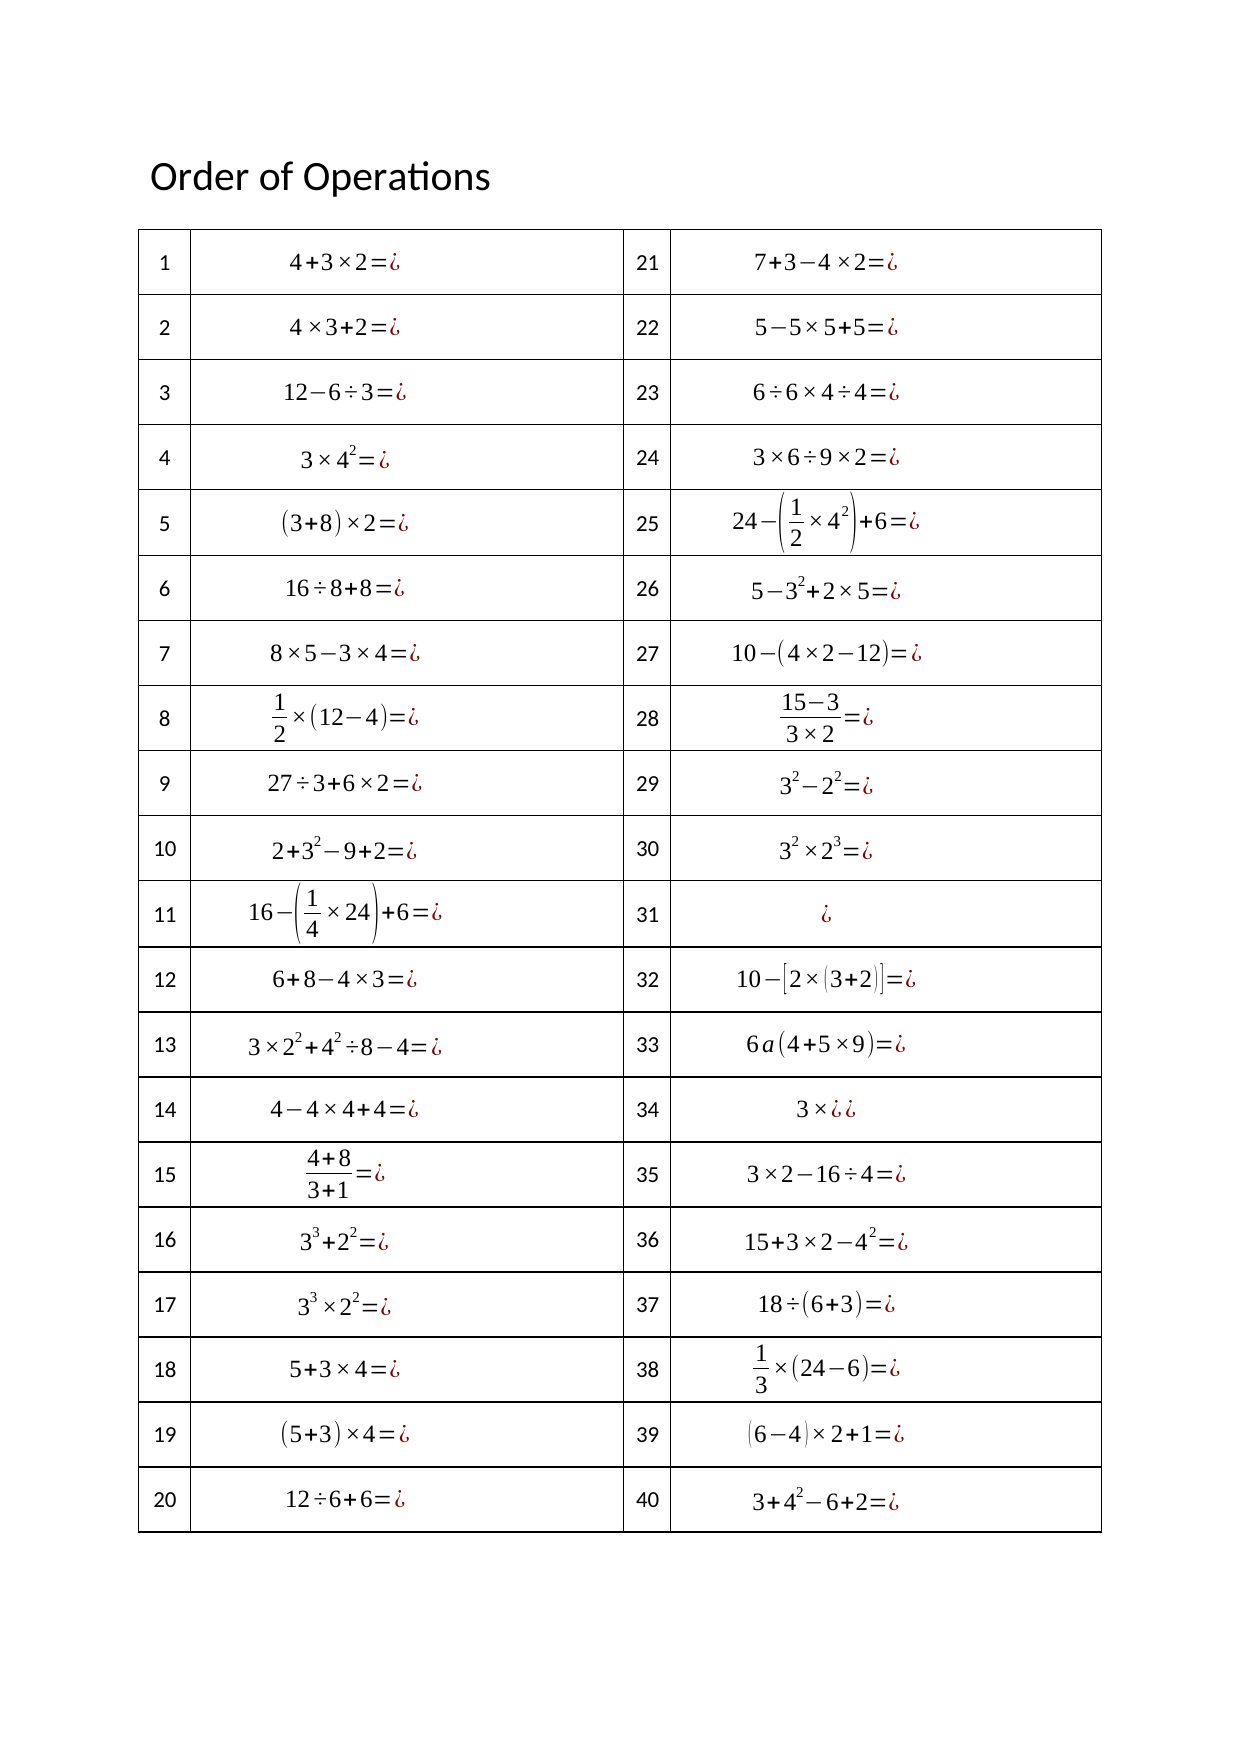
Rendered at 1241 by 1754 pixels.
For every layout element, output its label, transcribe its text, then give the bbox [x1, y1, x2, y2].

table_cell [671, 881, 982, 946]
table_cell [671, 1468, 982, 1531]
table_cell [499, 751, 623, 815]
table_cell 19 [139, 1403, 190, 1466]
table_cell [499, 1013, 623, 1076]
table_cell [499, 1403, 623, 1466]
table_cell 27 [624, 621, 670, 685]
table_cell [982, 816, 1101, 880]
table_cell [671, 1273, 982, 1336]
table_cell 8 [139, 686, 190, 750]
table_cell [191, 881, 499, 946]
table_cell [982, 1013, 1101, 1076]
table_cell [982, 948, 1101, 1011]
table_cell [499, 948, 623, 1011]
table_cell [982, 1403, 1101, 1466]
table_header [982, 230, 1101, 294]
table_cell 12 [139, 948, 190, 1011]
table_cell 37 [624, 1273, 670, 1336]
table_cell [982, 556, 1101, 620]
table_cell 25 [624, 490, 670, 555]
table_cell 22 [624, 295, 670, 359]
table_cell 17 [139, 1273, 190, 1336]
table_cell [499, 1143, 623, 1206]
table_cell [982, 490, 1101, 555]
table_cell [499, 1078, 623, 1141]
table_cell [191, 621, 499, 685]
table_cell [671, 751, 982, 815]
table_cell [191, 1403, 499, 1466]
table_cell [982, 1143, 1101, 1206]
table_cell 13 [139, 1013, 190, 1076]
table_cell [982, 1273, 1101, 1336]
table_cell 7 [139, 621, 190, 685]
table_cell [671, 556, 982, 620]
table_cell [671, 948, 982, 1011]
table_cell [671, 1208, 982, 1271]
table_cell [982, 751, 1101, 815]
table_cell [982, 1078, 1101, 1141]
table_cell [671, 360, 982, 424]
table_cell [191, 1143, 499, 1206]
table_header [671, 230, 982, 294]
table_cell [191, 1338, 499, 1401]
table_cell [982, 621, 1101, 685]
table_cell [499, 881, 623, 946]
table_cell 29 [624, 751, 670, 815]
table_cell [191, 1078, 499, 1141]
table_cell [499, 621, 623, 685]
table_cell [191, 1468, 499, 1531]
table_cell [982, 1468, 1101, 1531]
table_header 21 [624, 230, 670, 294]
table_cell [499, 425, 623, 489]
table_cell [671, 490, 982, 555]
table_cell [499, 295, 623, 359]
table_cell 23 [624, 360, 670, 424]
table_cell [191, 490, 499, 555]
table_cell 15 [139, 1143, 190, 1206]
table_cell 26 [624, 556, 670, 620]
table_cell [671, 1013, 982, 1076]
table_cell 11 [139, 881, 190, 946]
table_header [191, 230, 499, 294]
table_cell 6 [139, 556, 190, 620]
table_cell [671, 425, 982, 489]
table_cell [671, 1403, 982, 1466]
table_cell 35 [624, 1143, 670, 1206]
table_cell 30 [624, 816, 670, 880]
table_cell 36 [624, 1208, 670, 1271]
table_cell 2 [139, 295, 190, 359]
table_cell [671, 621, 982, 685]
table_cell [499, 816, 623, 880]
table_cell 3 [139, 360, 190, 424]
table_cell 24 [624, 425, 670, 489]
table_cell [499, 556, 623, 620]
table_cell [191, 948, 499, 1011]
table_cell [191, 1013, 499, 1076]
table_cell 38 [624, 1338, 670, 1401]
table_cell 5 [139, 490, 190, 555]
table_cell [982, 360, 1101, 424]
table_cell [982, 881, 1101, 946]
table_cell [671, 1078, 982, 1141]
table_cell [671, 1143, 982, 1206]
table_cell [982, 295, 1101, 359]
table_header [499, 230, 623, 294]
table_cell [191, 816, 499, 880]
table_cell 4 [139, 425, 190, 489]
table_cell [499, 1273, 623, 1336]
table_cell [982, 425, 1101, 489]
text Order of Operations [150, 150, 1090, 201]
table_cell [671, 1338, 982, 1401]
table_cell [982, 1208, 1101, 1271]
table_cell 18 [139, 1338, 190, 1401]
table_cell 40 [624, 1468, 670, 1531]
table_cell [671, 686, 982, 750]
table_cell [982, 1338, 1101, 1401]
table_cell 10 [139, 816, 190, 880]
table_cell [191, 1273, 499, 1336]
table_cell 34 [624, 1078, 670, 1141]
table_cell 28 [624, 686, 670, 750]
table_cell [982, 686, 1101, 750]
table_cell [499, 490, 623, 555]
table_cell 33 [624, 1013, 670, 1076]
table_cell [191, 1208, 499, 1271]
table_header 1 [139, 230, 190, 294]
table_cell [499, 1208, 623, 1271]
table_cell [499, 1468, 623, 1531]
table_cell 9 [139, 751, 190, 815]
table_cell [191, 556, 499, 620]
table_cell 14 [139, 1078, 190, 1141]
table_cell [191, 686, 499, 750]
table_cell [191, 425, 499, 489]
table_cell [191, 360, 499, 424]
table_cell 20 [139, 1468, 190, 1531]
table_cell 39 [624, 1403, 670, 1466]
table_cell 31 [624, 881, 670, 946]
table_cell [671, 295, 982, 359]
table_cell [191, 295, 499, 359]
table_cell [499, 1338, 623, 1401]
table_cell 32 [624, 948, 670, 1011]
table_cell [499, 360, 623, 424]
table_cell [499, 686, 623, 750]
table_cell [671, 816, 982, 880]
table_cell [191, 751, 499, 815]
table_cell 16 [139, 1208, 190, 1271]
